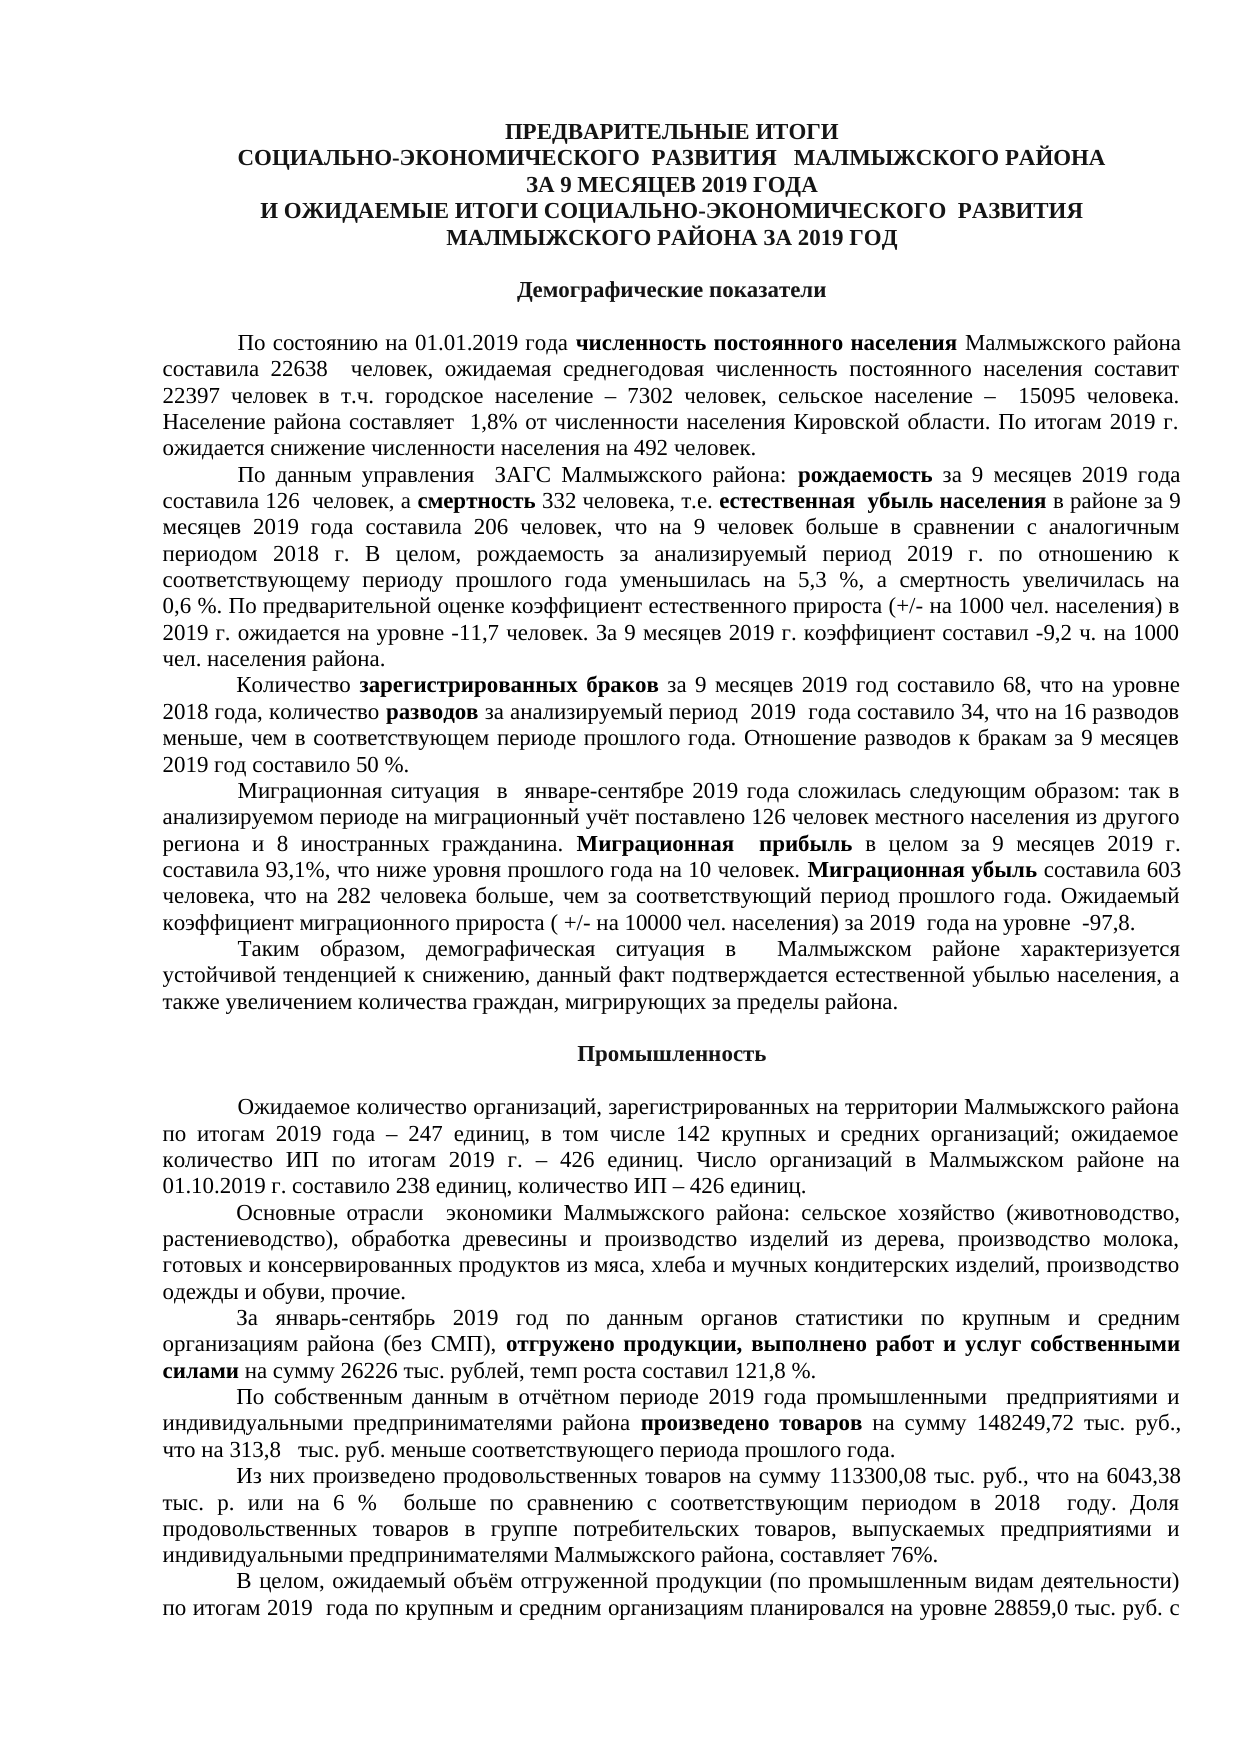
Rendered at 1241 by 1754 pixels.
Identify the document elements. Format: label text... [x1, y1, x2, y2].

text Таким образом, демографическая ситуация в Малмыжском районе характеризуется устойчивой тенденцией к снижению, данный факт подтверждается естественной убылью населения, а также увеличением количества граждан, мигрирующих за пределы района. [162, 935, 1181, 1014]
text За январь-сентябрь 2019 год по данным органов статистики по крупным и средним организациям района (без СМП), отгружено продукции, выполнено работ и услуг собственными силами на сумму 26226 тыс. рублей, темп роста составил 121,8 %. [162, 1304, 1181, 1383]
text Промышленность [162, 1041, 1181, 1067]
text Из них произведено продовольственных товаров на сумму 113300,08 тыс. руб., что на 6043,38 тыс. р. или на 6 % больше по сравнению с соответствующим периодом в 2018 году. Доля продовольственных товаров в группе потребительских товаров, выпускаемых предприятиями и индивидуальными предпринимателями Малмыжского района, составляет 76%. [162, 1462, 1181, 1568]
text СОЦИАЛЬНО-ЭКОНОМИЧЕСКОГО РАЗВИТИЯ МАЛМЫЖСКОГО РАЙОНА [162, 144, 1181, 171]
text По данным управления ЗАГС Малмыжского района: рождаемость за 9 месяцев 2019 года составила 126 человек, а смертность 332 человека, т.е. естественная убыль населения в районе за 9 месяцев 2019 года составила 206 человек, что на 9 человек больше в сравнении с аналогичным периодом 2018 г. В целом, рождаемость за анализируемый период 2019 г. по отношению к соответствующему периоду прошлого года уменьшилась на 5,3 %, а смертность увеличилась на 0,6 %. По предварительной оценке коэффициент естественного прироста (+/- на 1000 чел. населения) в 2019 г. ожидается на уровне -11,7 человек. За 9 месяцев 2019 г. коэффициент составил -9,2 ч. на 1000 чел. населения района. [162, 461, 1181, 672]
text Демографические показатели [162, 276, 1181, 303]
text ЗА 9 МЕСЯЦЕВ 2019 ГОДА [162, 171, 1181, 197]
text ПРЕДВАРИТЕЛЬНЫЕ ИТОГИ [162, 118, 1181, 144]
text Миграционная ситуация в январе-сентябре 2019 года сложилась следующим образом: так в анализируемом периоде на миграционный учёт поставлено 126 человек местного населения из другого региона и 8 иностранных гражданина. Миграционная прибыль в целом за 9 месяцев 2019 г. составила 93,1%, что ниже уровня прошлого года на 10 человек. Миграционная убыль составила 603 человека, что на 282 человека больше, чем за соответствующий период прошлого года. Ожидаемый коэффициент миграционного прироста ( +/- на 10000 чел. населения) за 2019 года на уровне -97,8. [162, 777, 1181, 935]
text Ожидаемое количество организаций, зарегистрированных на территории Малмыжского района по итогам 2019 года – 247 единиц, в том числе 142 крупных и средних организаций; ожидаемое количество ИП по итогам 2019 г. – 426 единиц. Число организаций в Малмыжском районе на 01.10.2019 г. составило 238 единиц, количество ИП – 426 единиц. [162, 1093, 1181, 1199]
text По состоянию на 01.01.2019 года численность постоянного населения Малмыжского района составила 22638 человек, ожидаемая среднегодовая численность постоянного населения составит 22397 человек в т.ч. городское население – 7302 человек, сельское население – 15095 человека. Население района составляет 1,8% от численности населения Кировской области. По итогам 2019 г. ожидается снижение численности населения на 492 человек. [162, 329, 1181, 461]
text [162, 1568, 1181, 1620]
text Основные отрасли экономики Малмыжского района: сельское хозяйство (животноводство, растениеводство), обработка древесины и производство изделий из дерева, производство молока, готовых и консервированных продуктов из мяса, хлеба и мучных кондитерских изделий, производство одежды и обуви, прочие. [162, 1199, 1181, 1304]
text Количество зарегистрированных браков за 9 месяцев 2019 год составило 68, что на уровне 2018 года, количество разводов за анализируемый период 2019 года составило 34, что на 16 разводов меньше, чем в соответствующем периоде прошлого года. Отношение разводов к бракам за 9 месяцев 2019 год составило 50 %. [162, 672, 1181, 777]
text По собственным данным в отчётном периоде 2019 года промышленными предприятиями и индивидуальными предпринимателями района произведено товаров на сумму 148249,72 тыс. руб., что на 313,8 тыс. руб. меньше соответствующего периода прошлого года. [162, 1383, 1181, 1462]
text И ОЖИДАЕМЫЕ ИТОГИ СОЦИАЛЬНО-ЭКОНОМИЧЕСКОГО РАЗВИТИЯ МАЛМЫЖСКОГО РАЙОНА ЗА 2019 ГОД [162, 197, 1181, 250]
